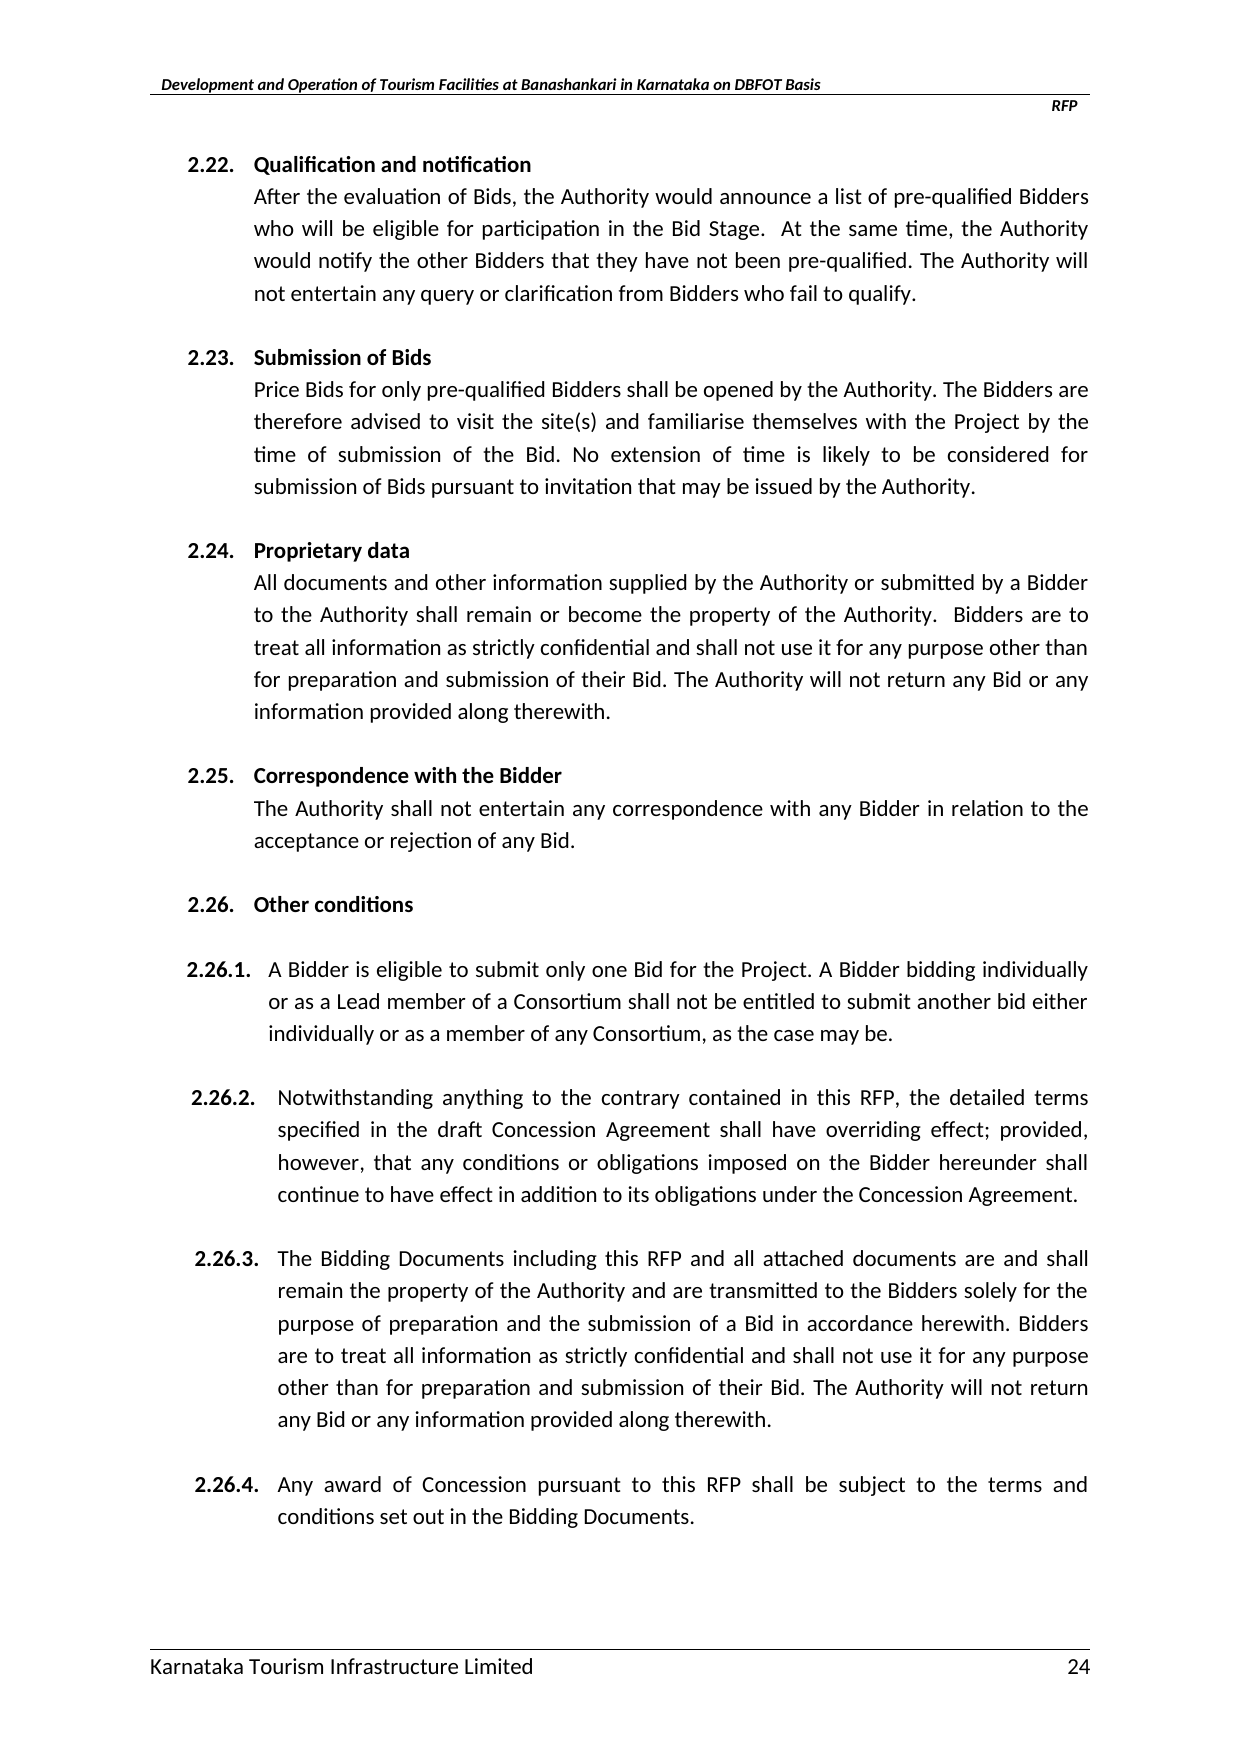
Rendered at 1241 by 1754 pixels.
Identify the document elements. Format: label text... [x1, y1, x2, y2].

list Submission of Bids [187, 343, 1090, 371]
list Price Bids for only pre-qualified Bidders shall be opened by the Authority. The Bidders are therefore advised to visit the site(s) and familiarise themselves with the Project by the time of submission of the Bid. No extension of time is likely to be considered for submission of Bids pursuant to invitation that may be issued by the Authority. [253, 375, 1090, 500]
list A Bidder is eligible to submit only one Bid for the Project. A Bidder bidding individually or as a Lead member of a Consortium shall not be entitled to submit another bid either individually or as a member of any Consortium, as the case may be. [186, 955, 1090, 1047]
list After the evaluation of Bids, the Authority would announce a list of pre-qualified Bidders who will be eligible for participation in the Bid Stage. At the same time, the Authority would notify the other Bidders that they have not been pre-qualified. The Authority will not entertain any query or clarification from Bidders who fail to qualify. [253, 182, 1090, 307]
list All documents and other information supplied by the Authority or submitted by a Bidder to the Authority shall remain or become the property of the Authority. Bidders are to treat all information as strictly confidential and shall not use it for any purpose other than for preparation and submission of their Bid. The Authority will not return any Bid or any information provided along therewith. [253, 568, 1090, 725]
list Proprietary data [187, 536, 1090, 564]
list The Authority shall not entertain any correspondence with any Bidder in relation to the acceptance or rejection of any Bid. [253, 794, 1090, 854]
list Correspondence with the Bidder [187, 762, 1090, 789]
list The Bidding Documents including this RFP and all attached documents are and shall remain the property of the Authority and are transmitted to the Bidders solely for the purpose of preparation and the submission of a Bid in accordance herewith. Bidders are to treat all information as strictly confidential and shall not use it for any purpose other than for preparation and submission of their Bid. The Authority will not return any Bid or any information provided along therewith. [194, 1244, 1090, 1433]
list Qualification and notification [187, 150, 1090, 178]
list Any award of Concession pursuant to this RFP shall be subject to the terms and conditions set out in the Bidding Documents. [194, 1470, 1090, 1530]
list Notwithstanding anything to the contrary contained in this RFP, the detailed terms specified in the draft Concession Agreement shall have overriding effect; provided, however, that any conditions or obligations imposed on the Bidder hereunder shall continue to have effect in addition to its obligations under the Concession Agreement. [191, 1083, 1090, 1208]
list Other conditions [187, 890, 1090, 918]
